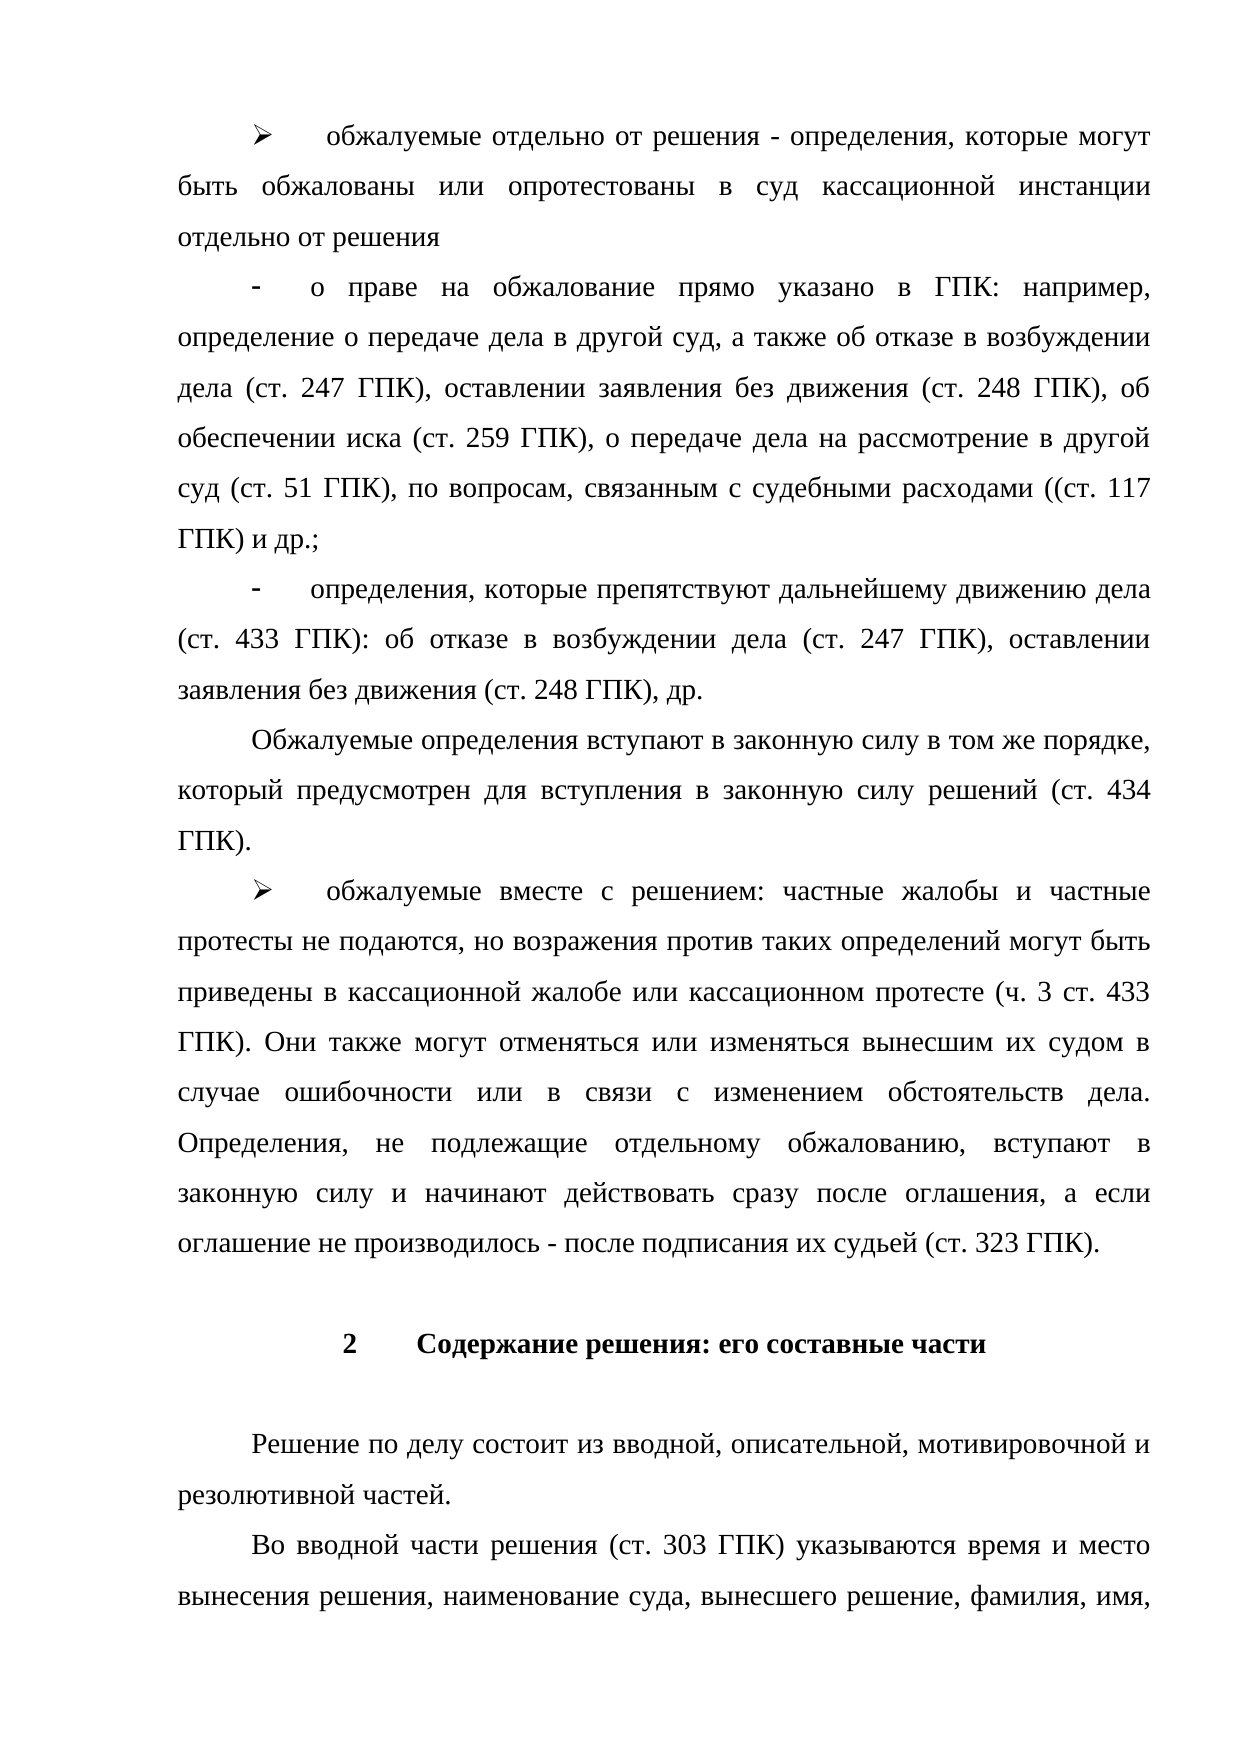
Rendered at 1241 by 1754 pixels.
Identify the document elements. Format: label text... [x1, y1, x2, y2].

list обжалуемые отдельно от решения - определения, которые могут быть обжалованы или опротестованы в суд кассационной инстанции отдельно от решения [177, 118, 1152, 252]
list Содержание решения: его составные части [177, 1326, 1152, 1359]
text Решение по делу состоит из вводной, описательной, мотивировочной и резолютивной частей. [177, 1427, 1152, 1511]
list обжалуемые вместе с решением: частные жалобы и частные протесты не подаются, но возражения против таких определений могут быть приведены в кассационной жалобе или кассационном протесте (ч. 3 ст. 433 ГПК). Они также могут отменяться или изменяться вынесшим их судом в случае ошибочности или в связи с изменением обстоятельств дела. Определения, не подлежащие отдельному обжалованию, вступают в законную силу и начинают действовать сразу после оглашения, а если оглашение не производилось - после подписания их судьей (ст. 323 ГПК). [177, 873, 1152, 1259]
list определения, которые препятствуют дальнейшему движению дела (ст. 433 ГПК): об отказе в возбуждении дела (ст. 247 ГПК), оставлении заявления без движения (ст. 248 ГПК), др. [177, 571, 1152, 705]
list о праве на обжалование прямо указано в ГПК: например, определение о передаче дела в другой суд, а также об отказе в возбуждении дела (ст. 247 ГПК), оставлении заявления без движения (ст. 248 ГПК), об обеспечении иска (ст. 259 ГПК), о передаче дела на рассмотрение в другой суд (ст. 51 ГПК), по вопросам, связанным с судебными расходами ((ст. 117 ГПК) и др.; [177, 269, 1152, 554]
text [177, 1527, 1152, 1611]
text Обжалуемые определения вступают в законную силу в том же порядке, который предусмотрен для вступления в законную силу решений (ст. 434 ГПК). [177, 722, 1152, 856]
